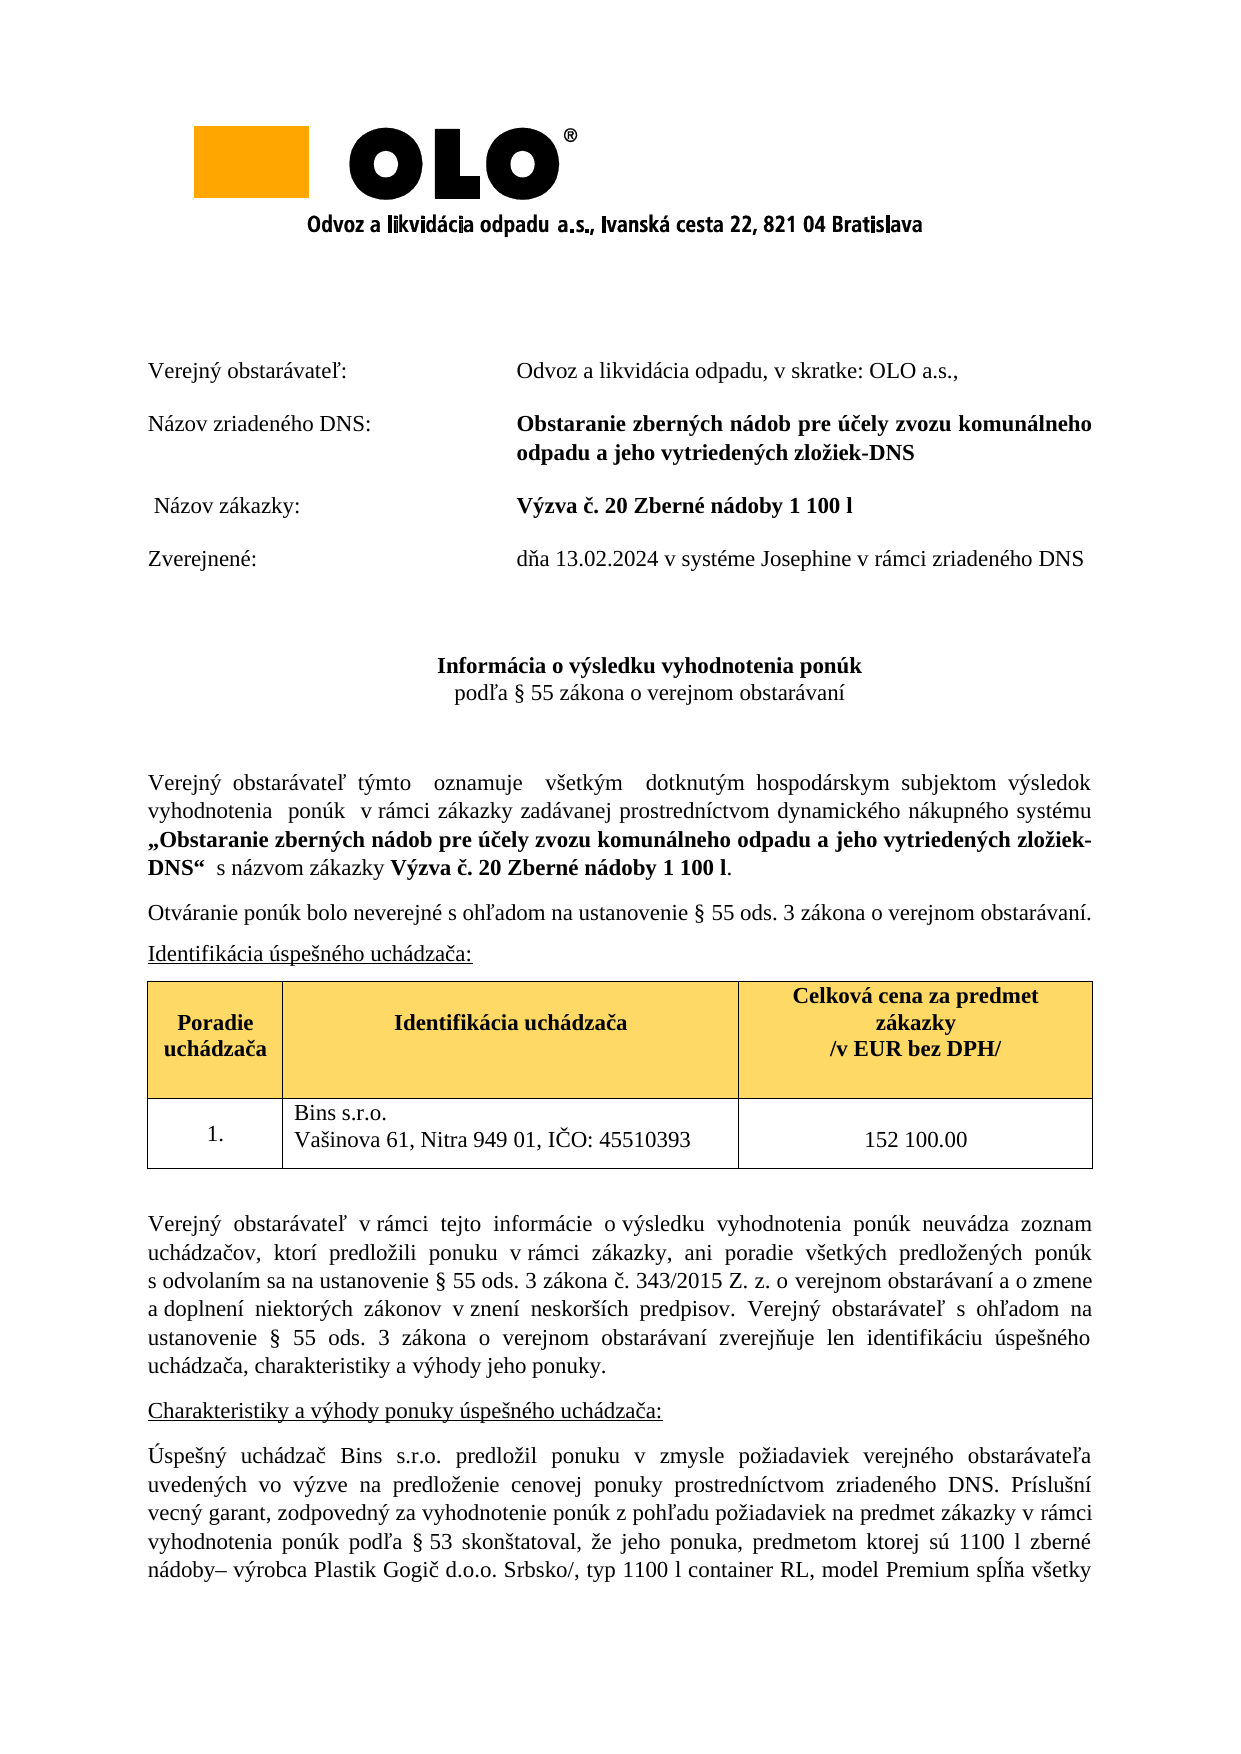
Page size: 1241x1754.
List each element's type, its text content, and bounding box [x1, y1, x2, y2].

table_header Poradie uchádzača [148, 982, 282, 1098]
subtitle Informácia o výsledku vyhodnotenia ponúk [133, 652, 1092, 679]
text Verejný obstarávateľ v rámci tejto informácie o výsledku vyhodnotenia ponúk neuvádza zoznam uchádzačov, ktorí predložili ponuku v rámci zákazky, ani poradie všetkých predložených ponúk s odvolaním sa na ustanovenie § 55 ods. 3 zákona č. 343/2015 Z. z. o verejnom obstarávaní a o zmene a doplnení niektorých zákonov v znení neskorších predpisov. Verejný obstarávateľ s ohľadom na ustanovenie § 55 ods. 3 zákona o verejnom obstarávaní zverejňuje len identifikáciu úspešného uchádzača, charakteristiky a výhody jeho ponuky. [148, 1210, 1092, 1379]
text Identifikácia úspešného uchádzača: [148, 940, 1092, 967]
text Názov zriadeného DNS: Obstaranie zberných nádob pre účely zvozu komunálneho odpadu a jeho vytriedených zložiek-DNS [148, 410, 1092, 465]
table_cell 1. [148, 1099, 282, 1168]
text Názov zákazky: Výzva č. 20 Zberné nádoby 1 100 l [148, 492, 1092, 518]
table_header Celková cena za predmet zákazky /v EUR bez DPH/ [739, 982, 1092, 1098]
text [148, 1442, 1092, 1583]
table_cell 152 100.00 [739, 1099, 1092, 1168]
text Charakteristiky a výhody ponuky úspešného uchádzača: [148, 1397, 1092, 1424]
text podľa § 55 zákona o verejnom obstarávaní [133, 679, 1092, 705]
table_cell Bins s.r.o. Vašinova 61, Nitra 949 01, IČO: 45510393 [283, 1099, 738, 1168]
text Verejný obstarávateľ: Odvoz a likvidácia odpadu, v skratke: OLO a.s., [148, 357, 1092, 383]
table_header Identifikácia uchádzača [283, 982, 738, 1098]
text Zverejnené: dňa 13.02.2024 v systéme Josephine v rámci zriadeného DNS [148, 546, 1092, 572]
text Otváranie ponúk bolo neverejné s ohľadom na ustanovenie § 55 ods. 3 zákona o verejnom obstarávaní. [148, 899, 1092, 926]
text Verejný obstarávateľ týmto oznamuje všetkým dotknutým hospodárskym subjektom výsledok vyhodnotenia ponúk v rámci zákazky zadávanej prostredníctvom dynamického nákupného systému „Obstaranie zberných nádob pre účely zvozu komunálneho odpadu a jeho vytriedených zložiek-DNS“ s názvom zákazky Výzva č. 20 Zberné nádoby 1 100 l. [148, 769, 1092, 881]
